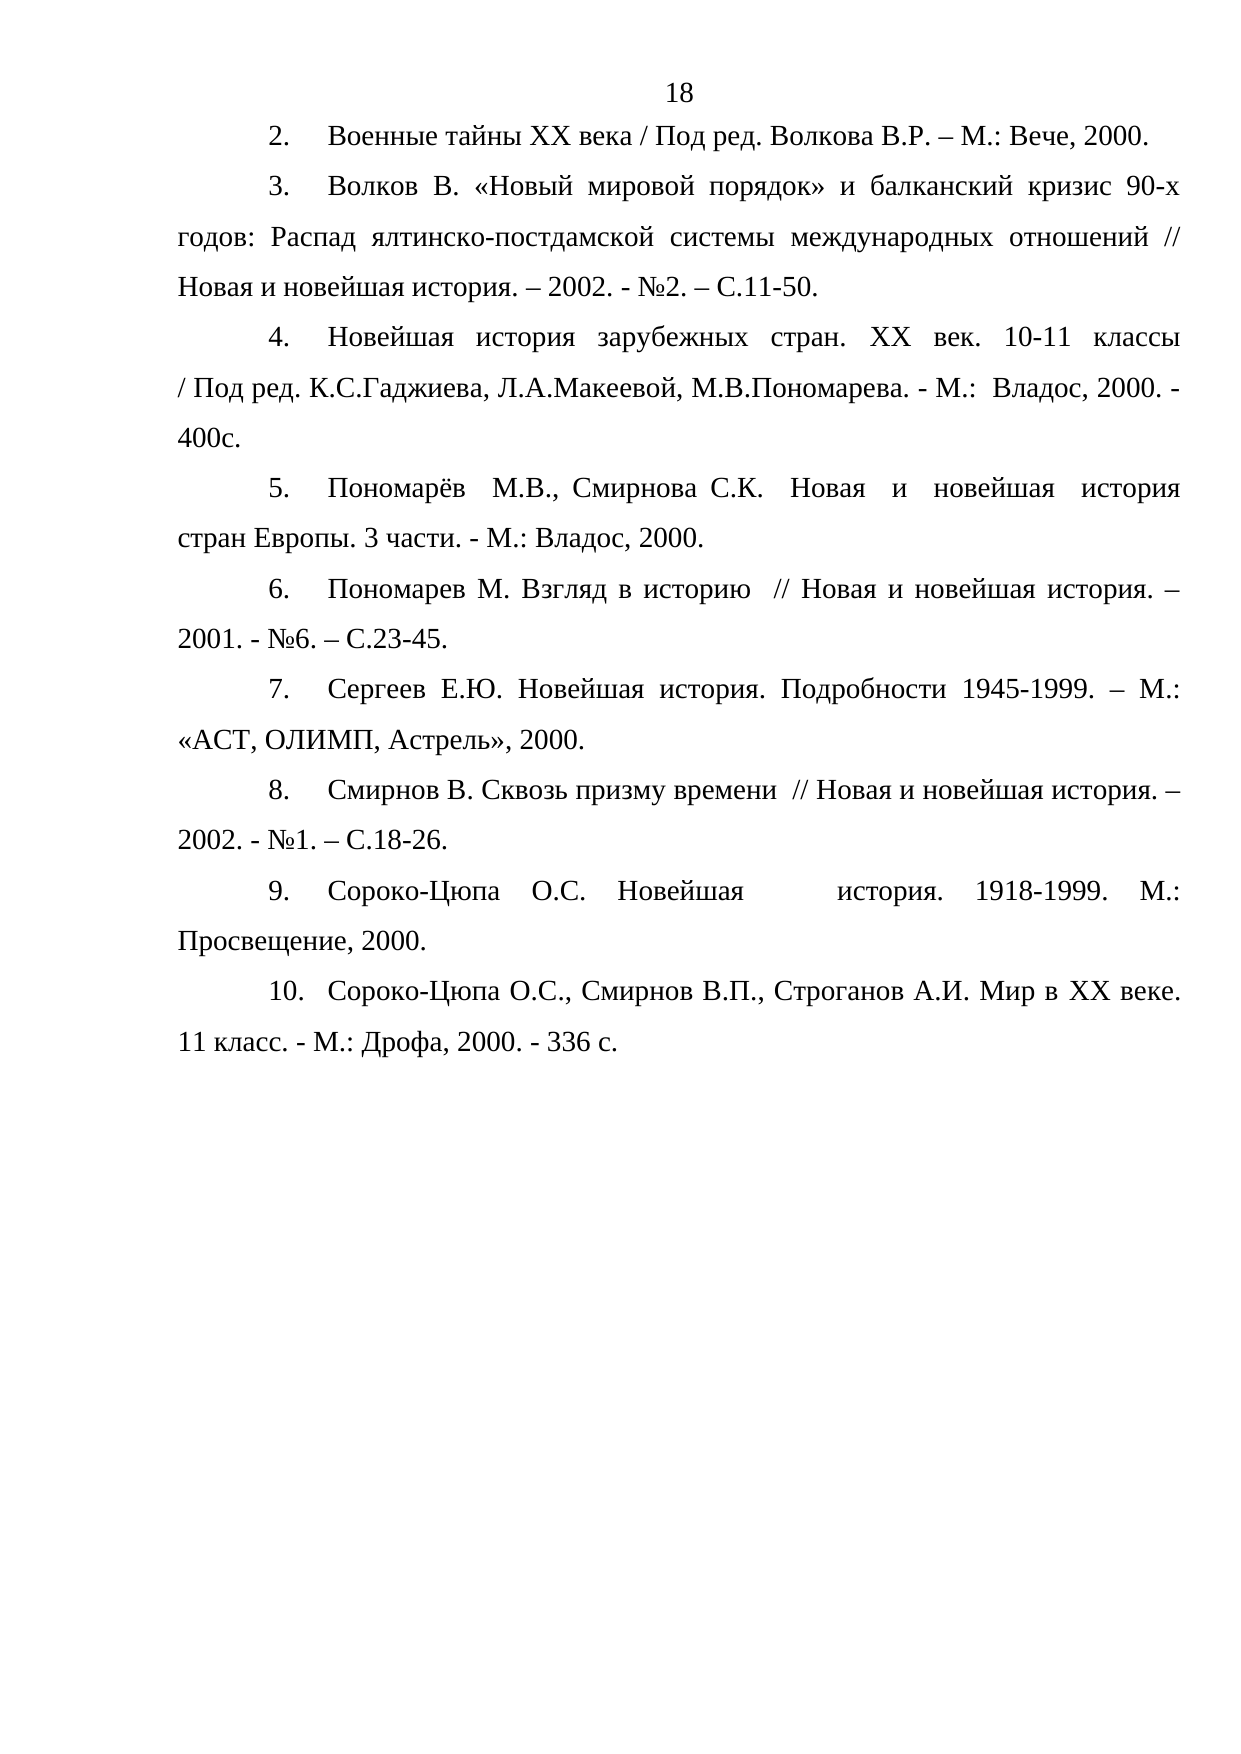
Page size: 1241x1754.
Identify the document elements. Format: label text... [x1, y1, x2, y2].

list Сергеев Е.Ю. Новейшая история. Подробности 1945-1999. – М.: «АСТ, ОЛИМП, Астрель», 2000. [177, 672, 1181, 755]
list Сороко-Цюпа О.С. Новейшая история. 1918-1999. М.: Просвещение, 2000. [177, 873, 1181, 957]
list Новейшая история зарубежных стран. XX век. 10-11 классы / Под ред. К.С.Гаджиева, Л.А.Макеевой, М.В.Пономарева. - М.: Владос, 2000. - 400с. [177, 319, 1181, 453]
list Сороко-Цюпа О.С., Смирнов В.П., Строганов А.И. Мир в XX веке. 11 класс. - М.: Дрофа, 2000. - 336 с. [177, 973, 1181, 1057]
list Смирнов В. Сквозь призму времени // Новая и новейшая история. – 2002. - №1. – С.18-26. [177, 772, 1181, 856]
list Пономарёв М.В., Смирнова С.К. Новая и новейшая история стран Европы. 3 части. - М.: Владос, 2000. [177, 470, 1181, 554]
list Волков В. «Новый мировой порядок» и балканский кризис 90-х годов: Распад ялтинско-постдамской системы международных отношений // Новая и новейшая история. – 2002. - №2. – С.11-50. [177, 168, 1181, 303]
list Военные тайны XX века / Под ред. Волкова В.Р. – М.: Вече, 2000. [177, 118, 1181, 152]
list Пономарев М. Взгляд в историю // Новая и новейшая история. – 2001. - №6. – С.23-45. [177, 571, 1181, 655]
